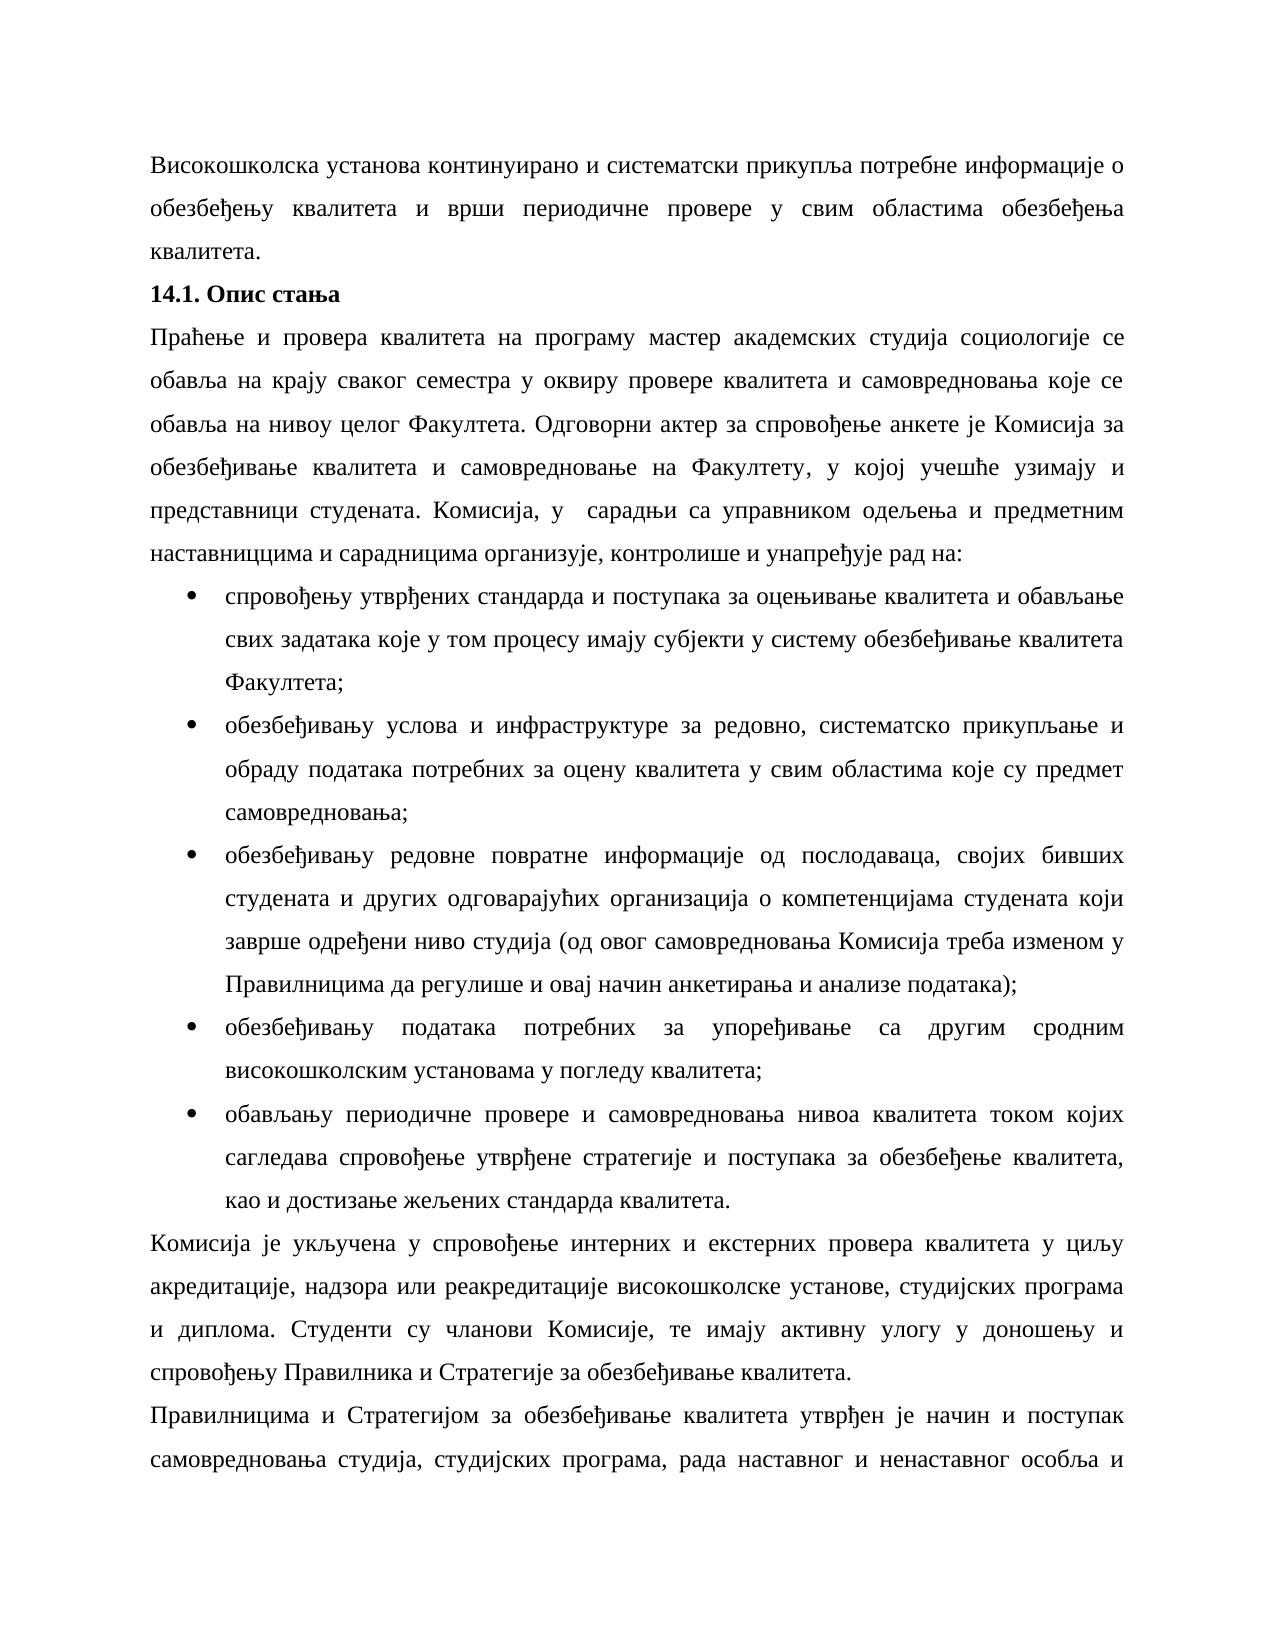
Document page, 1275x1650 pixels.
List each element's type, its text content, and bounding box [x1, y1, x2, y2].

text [150, 1401, 1125, 1472]
text Високошколска установа континуирано и систематски прикупља потребне информације о обезбеђењу квалитета и врши периодичне провере у свим областима обезбеђења квалитета. [150, 150, 1125, 265]
list спровођењу утврђених стандарда и поступака за оцењивање квалитета и обављање свих задатака које у том процесу имају субјекти у систему обезбеђивање квалитета Факултета; [187, 581, 1125, 696]
text Праћење и провера квалитета на програму мастер академских студија социологије се обавља на крају сваког семестра у оквиру провере квалитета и самовредновања које се обавља на нивоу целог Факултета. Одговорни актер за спровођење анкете је Комисија за обезбеђивање квалитета и самовредновање на Факултету, у којој учешће узимају и представници студената. Комисија, у сарадњи са управником одељења и предметним наставниццима и сарадницима организује, контролише и унапређује рад на: [150, 322, 1125, 567]
list обезбеђивању података потребних за упоређивање са другим сродним високошколским установама у погледу квалитета; [187, 1012, 1125, 1084]
text Комисија је укључена у спровођење интерних и екстерних провера квалитета у циљу акредитације, надзора или реакредитације високошколске установе, студијских програма и диплома. Студенти су чланови Комисије, те имају активну улогу у доношењу и спровођењу Правилника и Стратегије за обезбеђивање квалитета. [150, 1228, 1125, 1386]
list обављању периодичне провере и самовредновања нивоа квалитета током којих сагледава спровођење утврђене стратегије и поступака за обезбеђење квалитета, као и достизање жељених стандарда квалитета. [187, 1099, 1125, 1214]
list обезбеђивању редовне повратне информације од послодаваца, својих бивших студената и других одговарајућих организација о компетенцијама студената који заврше одређени ниво студија (од овог самовредновања Комисија треба изменом у Правилницима да регулише и овај начин анкетирања и анализе података); [187, 840, 1125, 998]
list обезбеђивању услова и инфраструктуре за редовно, систематско прикупљање и обраду података потребних за оцену квалитета у свим областима које су предмет самовредновања; [187, 711, 1125, 826]
text 14.1. Опис стања [150, 279, 1125, 308]
